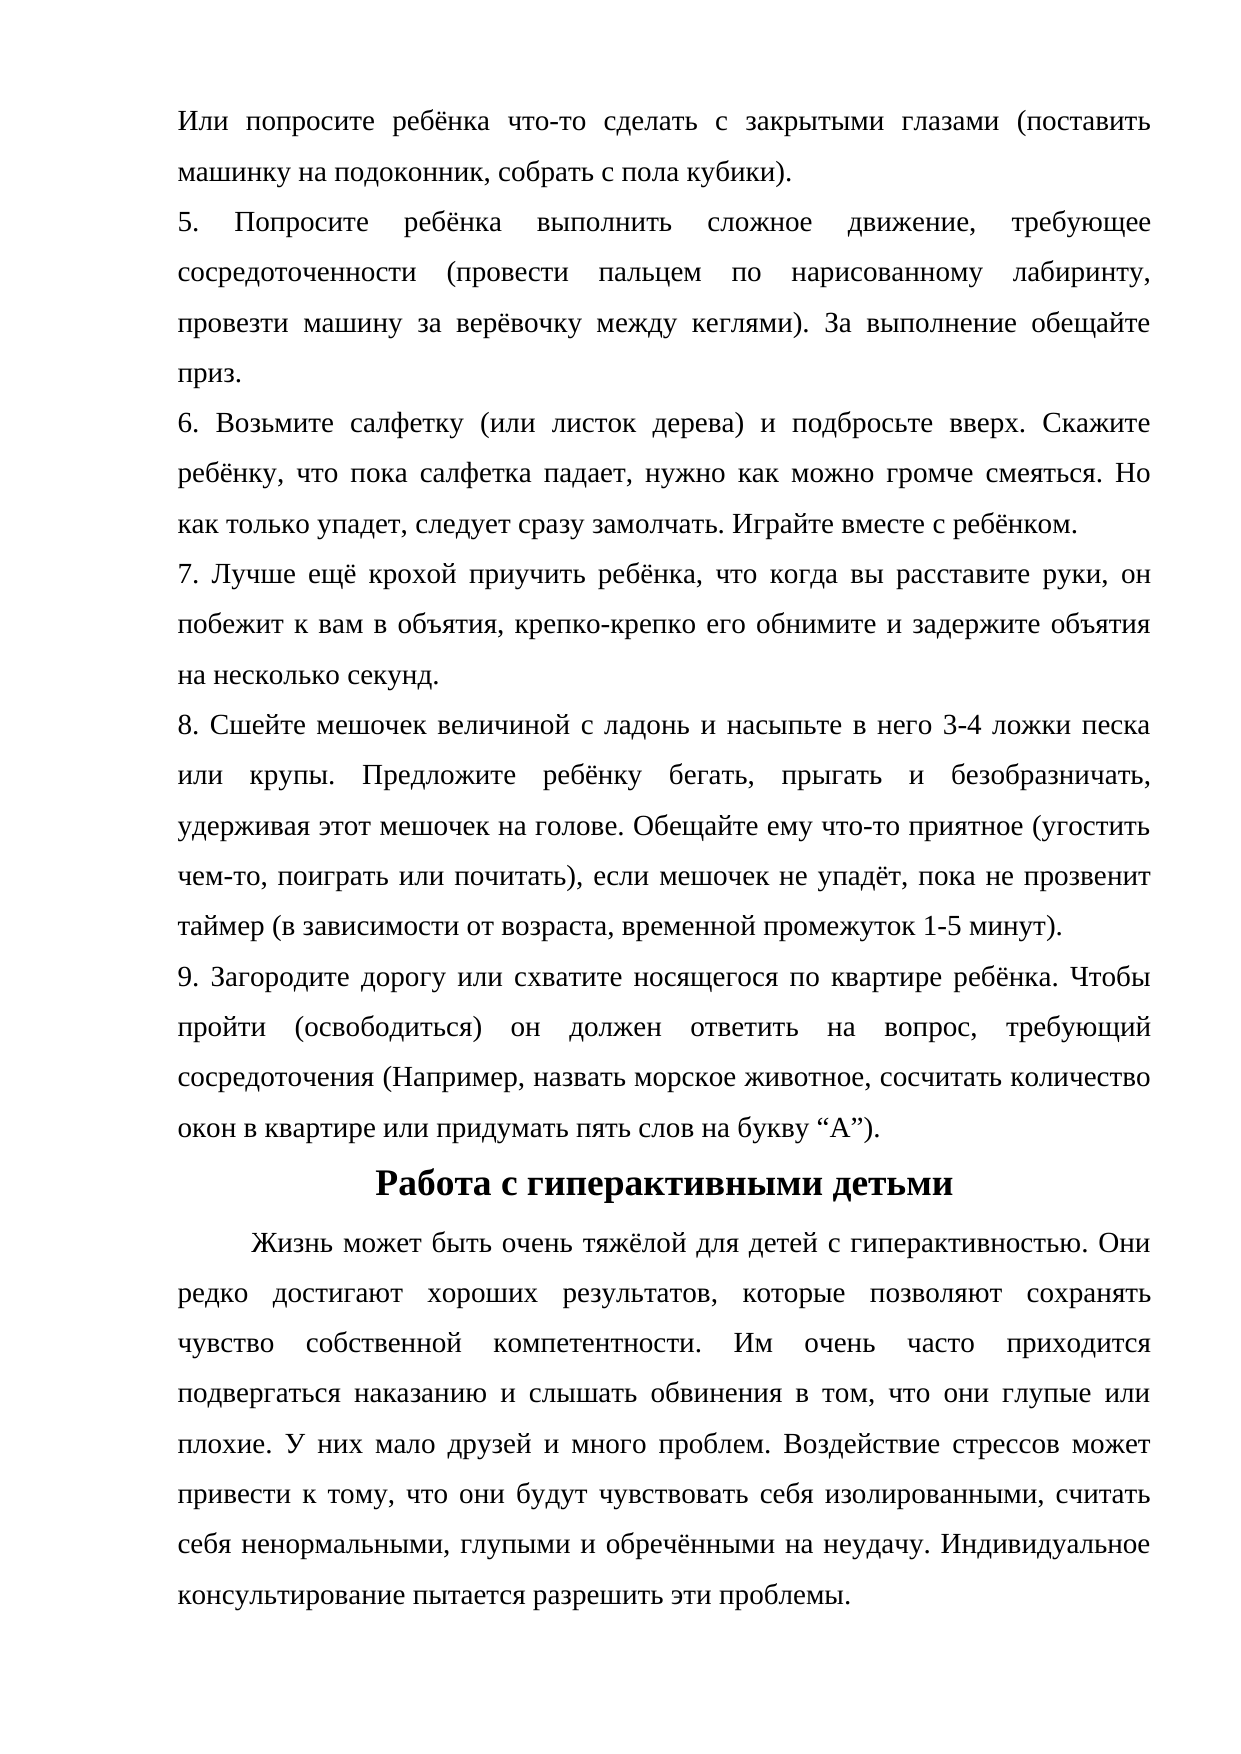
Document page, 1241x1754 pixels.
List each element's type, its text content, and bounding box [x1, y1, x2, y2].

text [177, 103, 1152, 187]
text 8. Сшейте мешочек величиной с ладонь и насыпьте в него 3-4 ложки песка или крупы. Предложите ребёнку бегать, прыгать и безобразничать, удерживая этот мешочек на голове. Обещайте ему что-то приятное (угостить чем-то, поиграть или почитать), если мешочек не упадёт, пока не прозвенит таймер (в зависимости от возраста, временной промежуток 1-5 минут). [177, 707, 1152, 942]
text Жизнь может быть очень тяжёлой для детей с гиперактивностью. Они редко достигают хороших результатов, которые позволяют сохранять чувство собственной компетентности. Им очень часто приходится подвергаться наказанию и слышать обвинения в том, что они глупые или плохие. У них мало друзей и много проблем. Воздействие стрессов может привести к тому, что они будут чувствовать себя изолированными, считать себя ненормальными, глупыми и обречёнными на неудачу. Индивидуальное консультирование пытается разрешить эти проблемы. [177, 1225, 1152, 1610]
text Работа с гиперактивными детьми [177, 1160, 1152, 1203]
text 9. Загородите дорогу или схватите носящегося по квартире ребёнка. Чтобы пройти (освободиться) он должен ответить на вопрос, требующий сосредоточения (Например, назвать морское животное, сосчитать количество окон в квартире или придумать пять слов на букву “А”). [177, 959, 1152, 1143]
text 6. Возьмите салфетку (или листок дерева) и подбросьте вверх. Скажите ребёнку, что пока салфетка падает, нужно как можно громче смеяться. Но как только упадет, следует сразу замолчать. Играйте вместе с ребёнком. [177, 405, 1152, 539]
text 5. Попросите ребёнка выполнить сложное движение, требующее сосредоточенности (провести пальцем по нарисованному лабиринту, провезти машину за верёвочку между кеглями). За выполнение обещайте приз. [177, 204, 1152, 388]
text 7. Лучше ещё крохой приучить ребёнка, что когда вы расставите руки, он побежит к вам в объятия, крепко-крепко его обнимите и задержите объятия на несколько секунд. [177, 556, 1152, 690]
